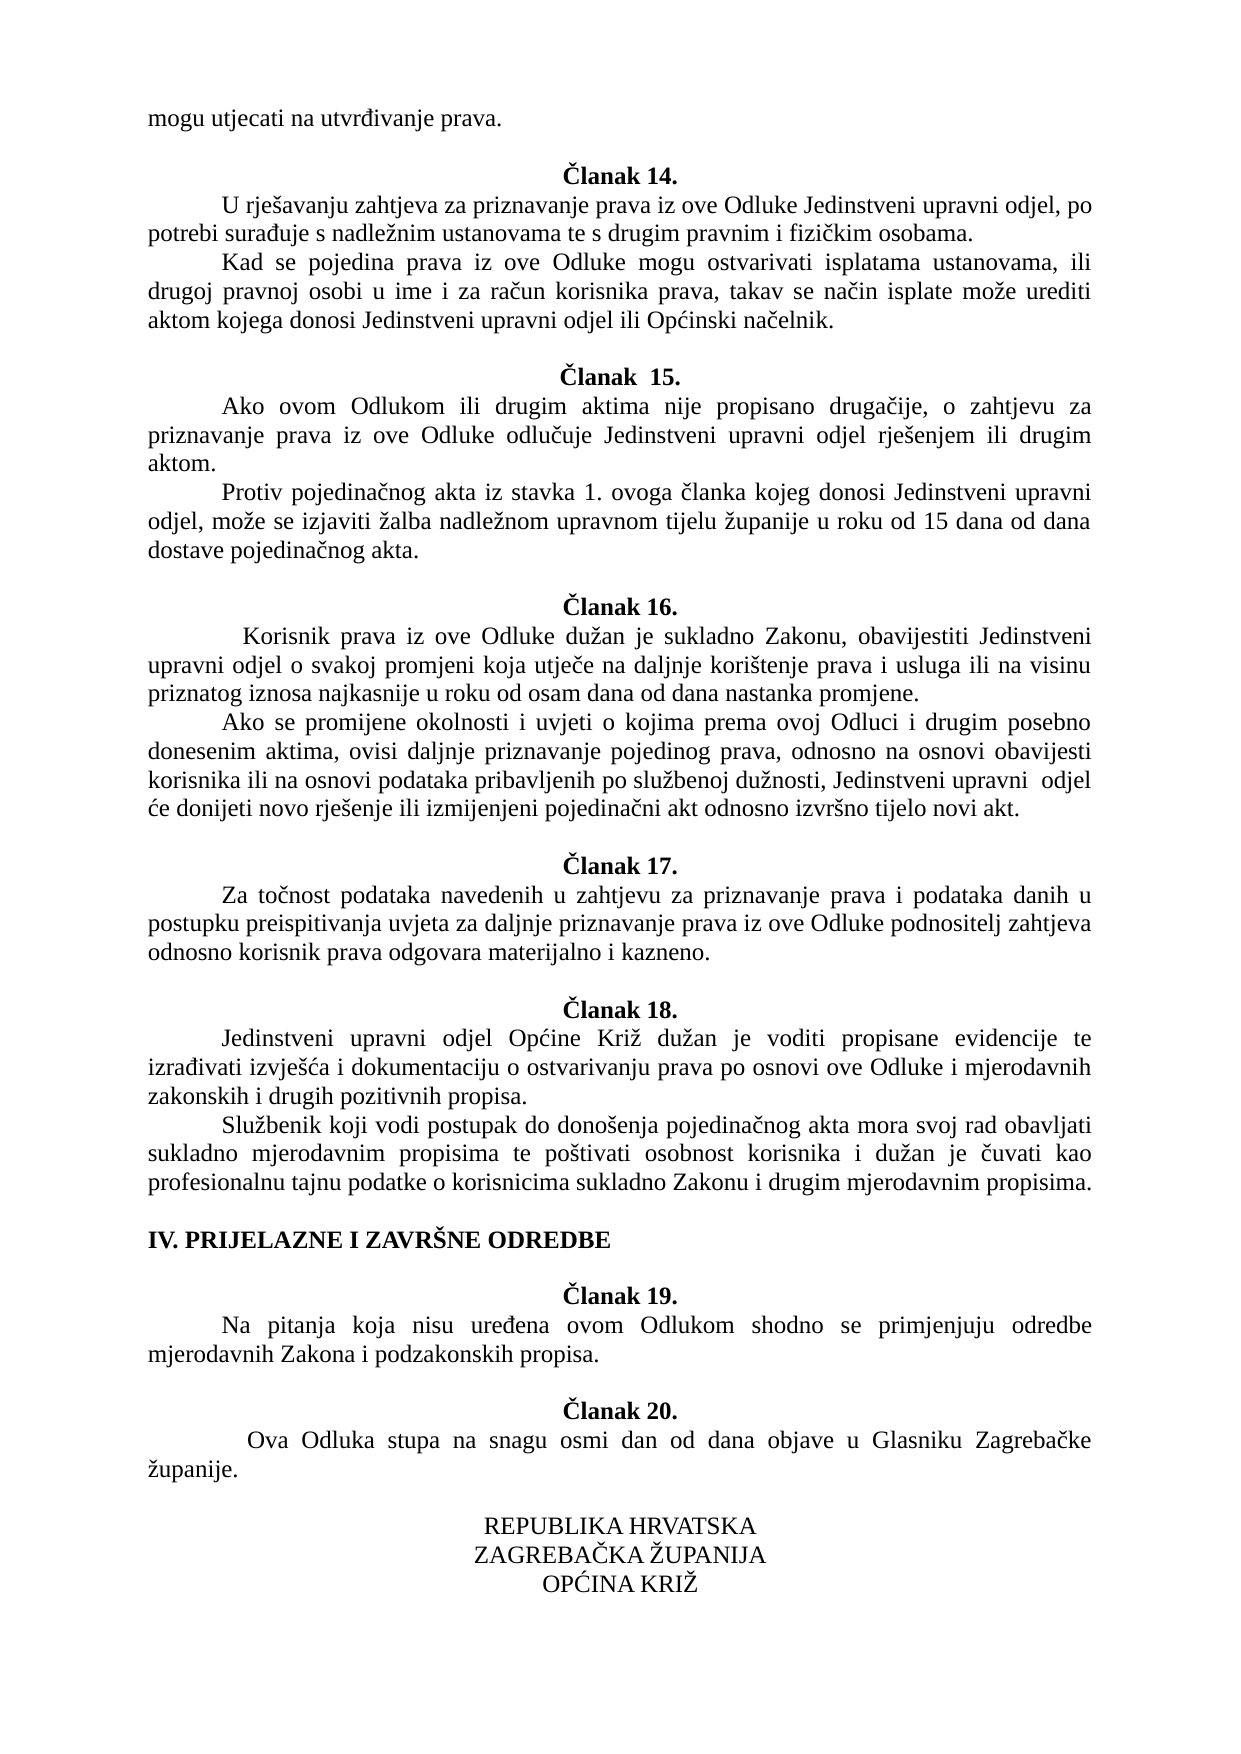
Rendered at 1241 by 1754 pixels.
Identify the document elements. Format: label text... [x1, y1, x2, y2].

text Ako se promijene okolnosti i uvjeti o kojima prema ovoj Odluci i drugim posebno donesenim aktima, ovisi daljnje priznavanje pojedinog prava, odnosno na osnovi obavijesti korisnika ili na osnovi podataka pribavljenih po službenoj dužnosti, Jedinstveni upravni odjel će donijeti novo rješenje ili izmijenjeni pojedinačni akt odnosno izvršno tijelo novi akt. [148, 707, 1093, 822]
text Članak 18. [148, 995, 1093, 1023]
text Za točnost podataka navedenih u zahtjevu za priznavanje prava i podataka danih u postupku preispitivanja uvjeta za daljnje priznavanje prava iz ove Odluke podnositelj zahtjeva odnosno korisnik prava odgovara materijalno i kazneno. [148, 880, 1093, 966]
text U rješavanju zahtjeva za priznavanje prava iz ove Odluke Jedinstveni upravni odjel, po potrebi surađuje s nadležnim ustanovama te s drugim pravnim i fizičkim osobama. [148, 190, 1093, 247]
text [148, 103, 1093, 132]
text OPĆINA KRIŽ [148, 1569, 1093, 1598]
text REPUBLIKA HRVATSKA [148, 1511, 1093, 1540]
text Službenik koji vodi postupak do donošenja pojedinačnog akta mora svoj rad obavljati sukladno mjerodavnim propisima te poštivati osobnost korisnika i dužan je čuvati kao profesionalnu tajnu podatke o korisnicima sukladno Zakonu i drugim mjerodavnim propisima. [148, 1110, 1093, 1196]
text Članak 20. [148, 1396, 1093, 1425]
text Članak 14. [148, 161, 1093, 190]
text Članak 17. [148, 851, 1093, 880]
text Protiv pojedinačnog akta iz stavka 1. ovoga članka kojeg donosi Jedinstveni upravni odjel, može se izjaviti žalba nadležnom upravnom tijelu županije u roku od 15 dana od dana dostave pojedinačnog akta. [148, 477, 1093, 563]
text Kad se pojedina prava iz ove Odluke mogu ostvarivati isplatama ustanovama, ili drugoj pravnoj osobi u ime i za račun korisnika prava, takav se način isplate može urediti aktom kojega donosi Jedinstveni upravni odjel ili Općinski načelnik. [148, 247, 1093, 333]
text ZAGREBAČKA ŽUPANIJA [148, 1540, 1093, 1569]
text IV. PRIJELAZNE I ZAVRŠNE ODREDBE [148, 1225, 1093, 1281]
text Članak 15. [148, 362, 1093, 391]
text Članak 16. [148, 592, 1093, 621]
text Članak 19. [148, 1281, 1093, 1310]
text Ako ovom Odlukom ili drugim aktima nije propisano drugačije, o zahtjevu za priznavanje prava iz ove Odluke odlučuje Jedinstveni upravni odjel rješenjem ili drugim aktom. [148, 391, 1093, 477]
text Korisnik prava iz ove Odluke dužan je sukladno Zakonu, obavijestiti Jedinstveni upravni odjel o svakoj promjeni koja utječe na daljnje korištenje prava i usluga ili na visinu priznatog iznosa najkasnije u roku od osam dana od dana nastanka promjene. [148, 621, 1093, 707]
text Ova Odluka stupa na snagu osmi dan od dana objave u Glasniku Zagrebačke županije. [148, 1425, 1093, 1483]
text Jedinstveni upravni odjel Općine Križ dužan je voditi propisane evidencije te izrađivati izvješća i dokumentaciju o ostvarivanju prava po osnovi ove Odluke i mjerodavnih zakonskih i drugih pozitivnih propisa. [148, 1023, 1093, 1110]
text Na pitanja koja nisu uređena ovom Odlukom shodno se primjenjuju odredbe mjerodavnih Zakona i podzakonskih propisa. [148, 1310, 1093, 1368]
